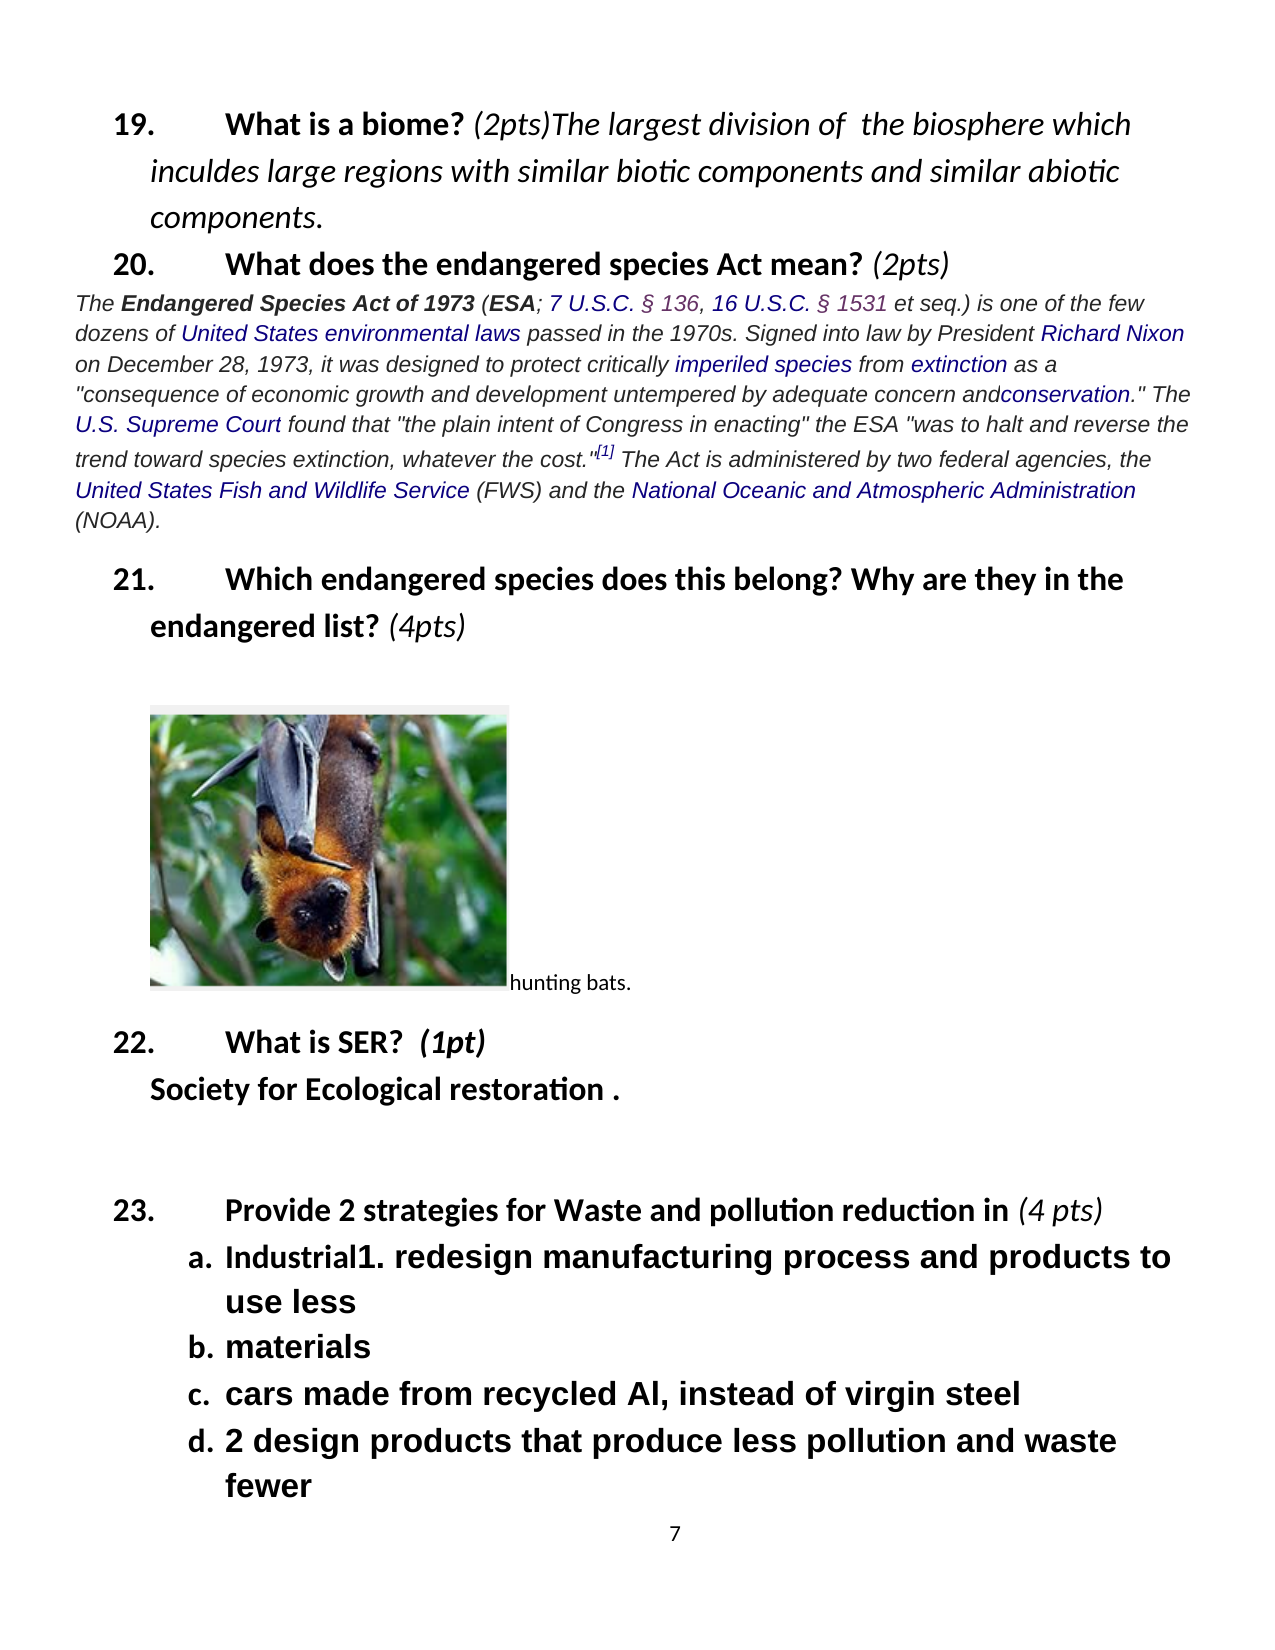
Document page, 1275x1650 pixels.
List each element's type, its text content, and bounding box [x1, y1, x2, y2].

list Which endangered species does this belong? Why are they in the endangered list? (4pts) [113, 558, 1200, 646]
list materials [188, 1326, 1200, 1367]
list What is SER? (1pt) [113, 1022, 1200, 1062]
list Provide 2 strategies for Waste and pollution reduction in (4 pts) [113, 1189, 1200, 1230]
list What does the endangered species Act mean? (2pts) [113, 243, 1200, 284]
list Industrial1. redesign manufacturing process and products to use less [188, 1236, 1200, 1321]
list cars made from recycled Al, instead of virgin steel [188, 1373, 1200, 1414]
picture [150, 705, 510, 991]
text The Endangered Species Act of 1973 (ESA; 7 U.S.C. § 136, 16 U.S.C. § 1531 et seq.) is one of the few dozens of United States environmental laws passed in the 1970s. Signed into law by President Richard Nixon on December 28, 1973, it was designed to protect critically imperiled species from extinction as a "consequence of economic growth and development untempered by adequate concern andconservation." The U.S. Supreme Court found that "the plain intent of Congress in enacting" the ESA "was to halt and reverse the trend toward species extinction, whatever the cost."[1] The Act is administered by two federal agencies, the United States Fish and Wildlife Service (FWS) and the National Oceanic and Atmospheric Administration (NOAA). [75, 290, 1200, 534]
list What is a biome? (2pts)The largest division of the biosphere which inculdes large regions with similar biotic components and similar abiotic components. [113, 103, 1200, 237]
text Society for Ecological restoration . [150, 1068, 1200, 1109]
list 2 design products that produce less pollution and waste fewer [188, 1420, 1200, 1505]
